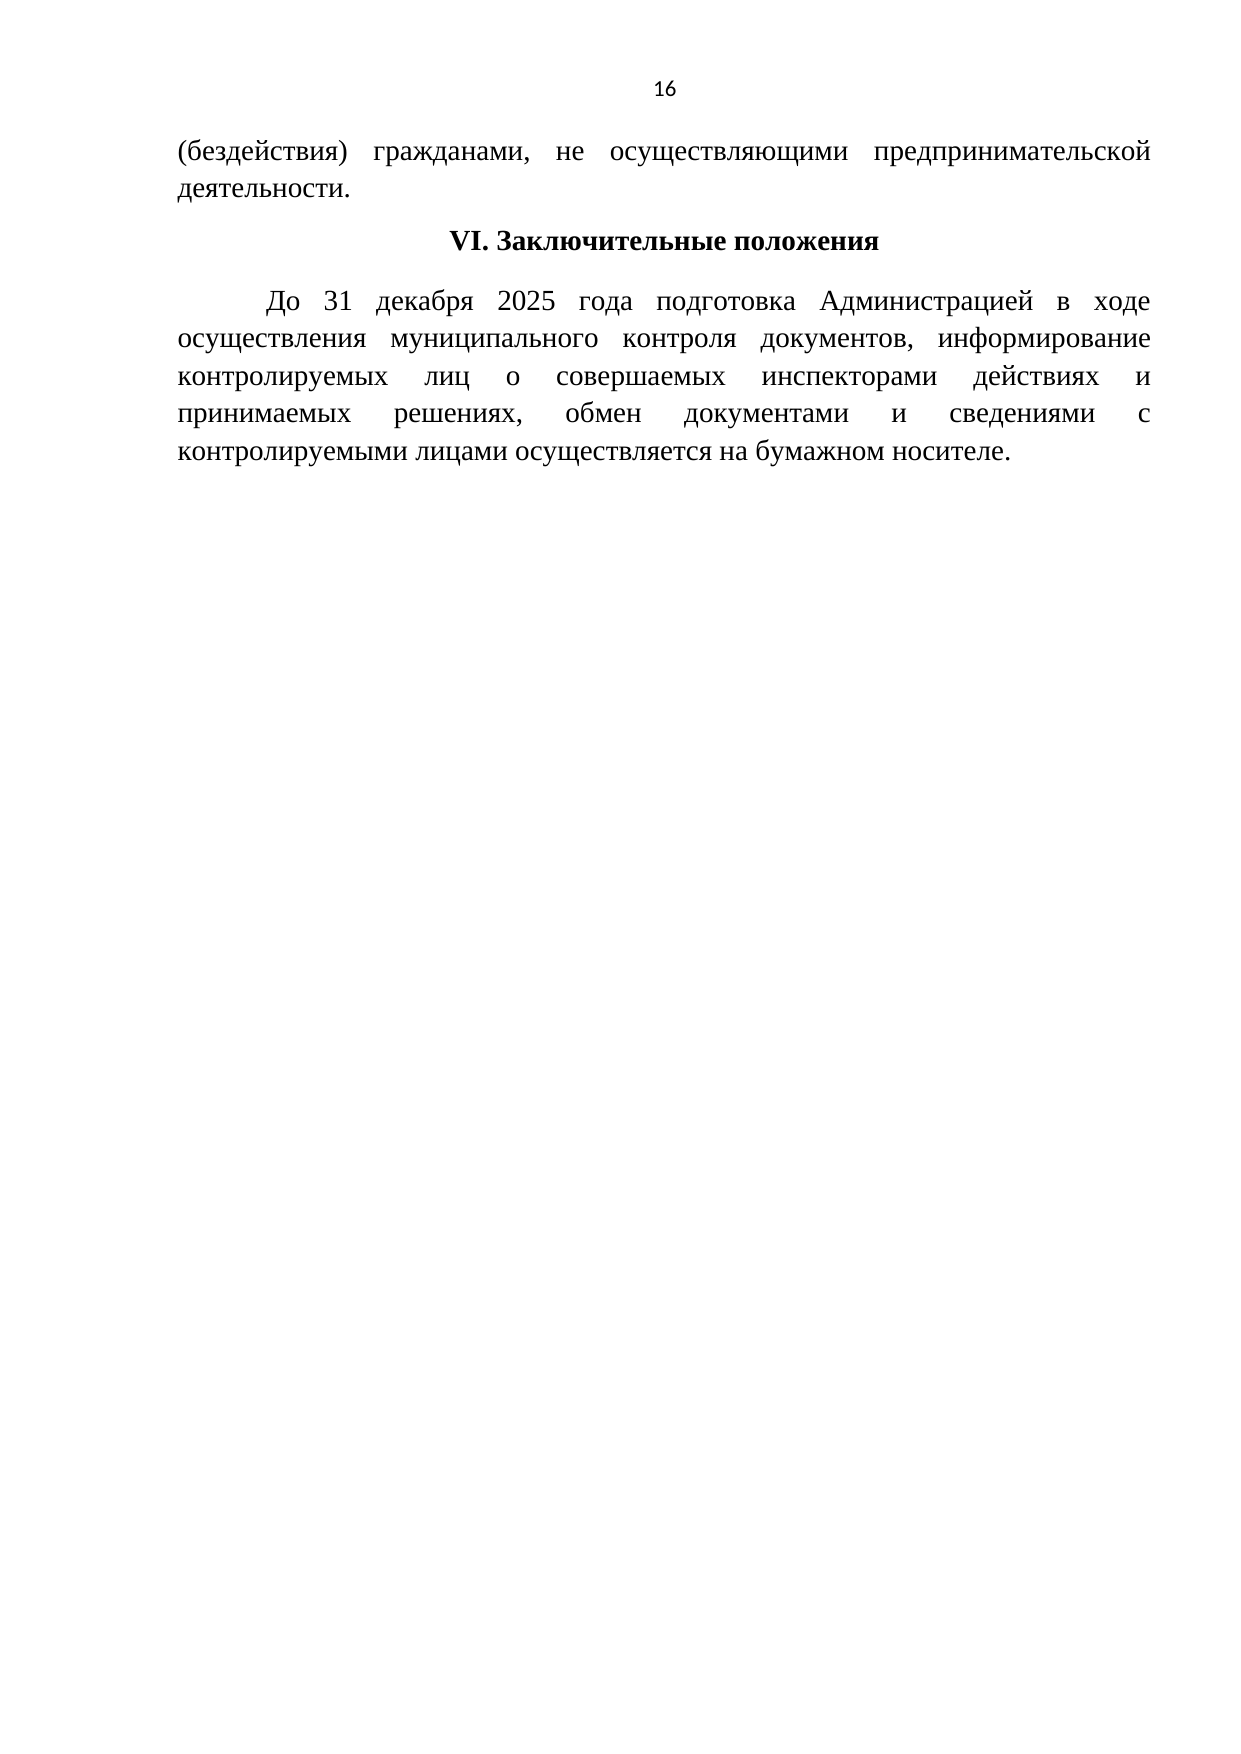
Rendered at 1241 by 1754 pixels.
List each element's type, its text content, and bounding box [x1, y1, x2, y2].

text До 31 декабря 2025 года подготовка Администрацией в ходе осуществления муниципального контроля документов, информирование контролируемых лиц о совершаемых инспекторами действиях и принимаемых решениях, обмен документами и сведениями с контролируемыми лицами осуществляется на бумажном носителе. [177, 280, 1152, 467]
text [177, 130, 1152, 205]
text VI. Заключительные положения [177, 230, 1152, 255]
